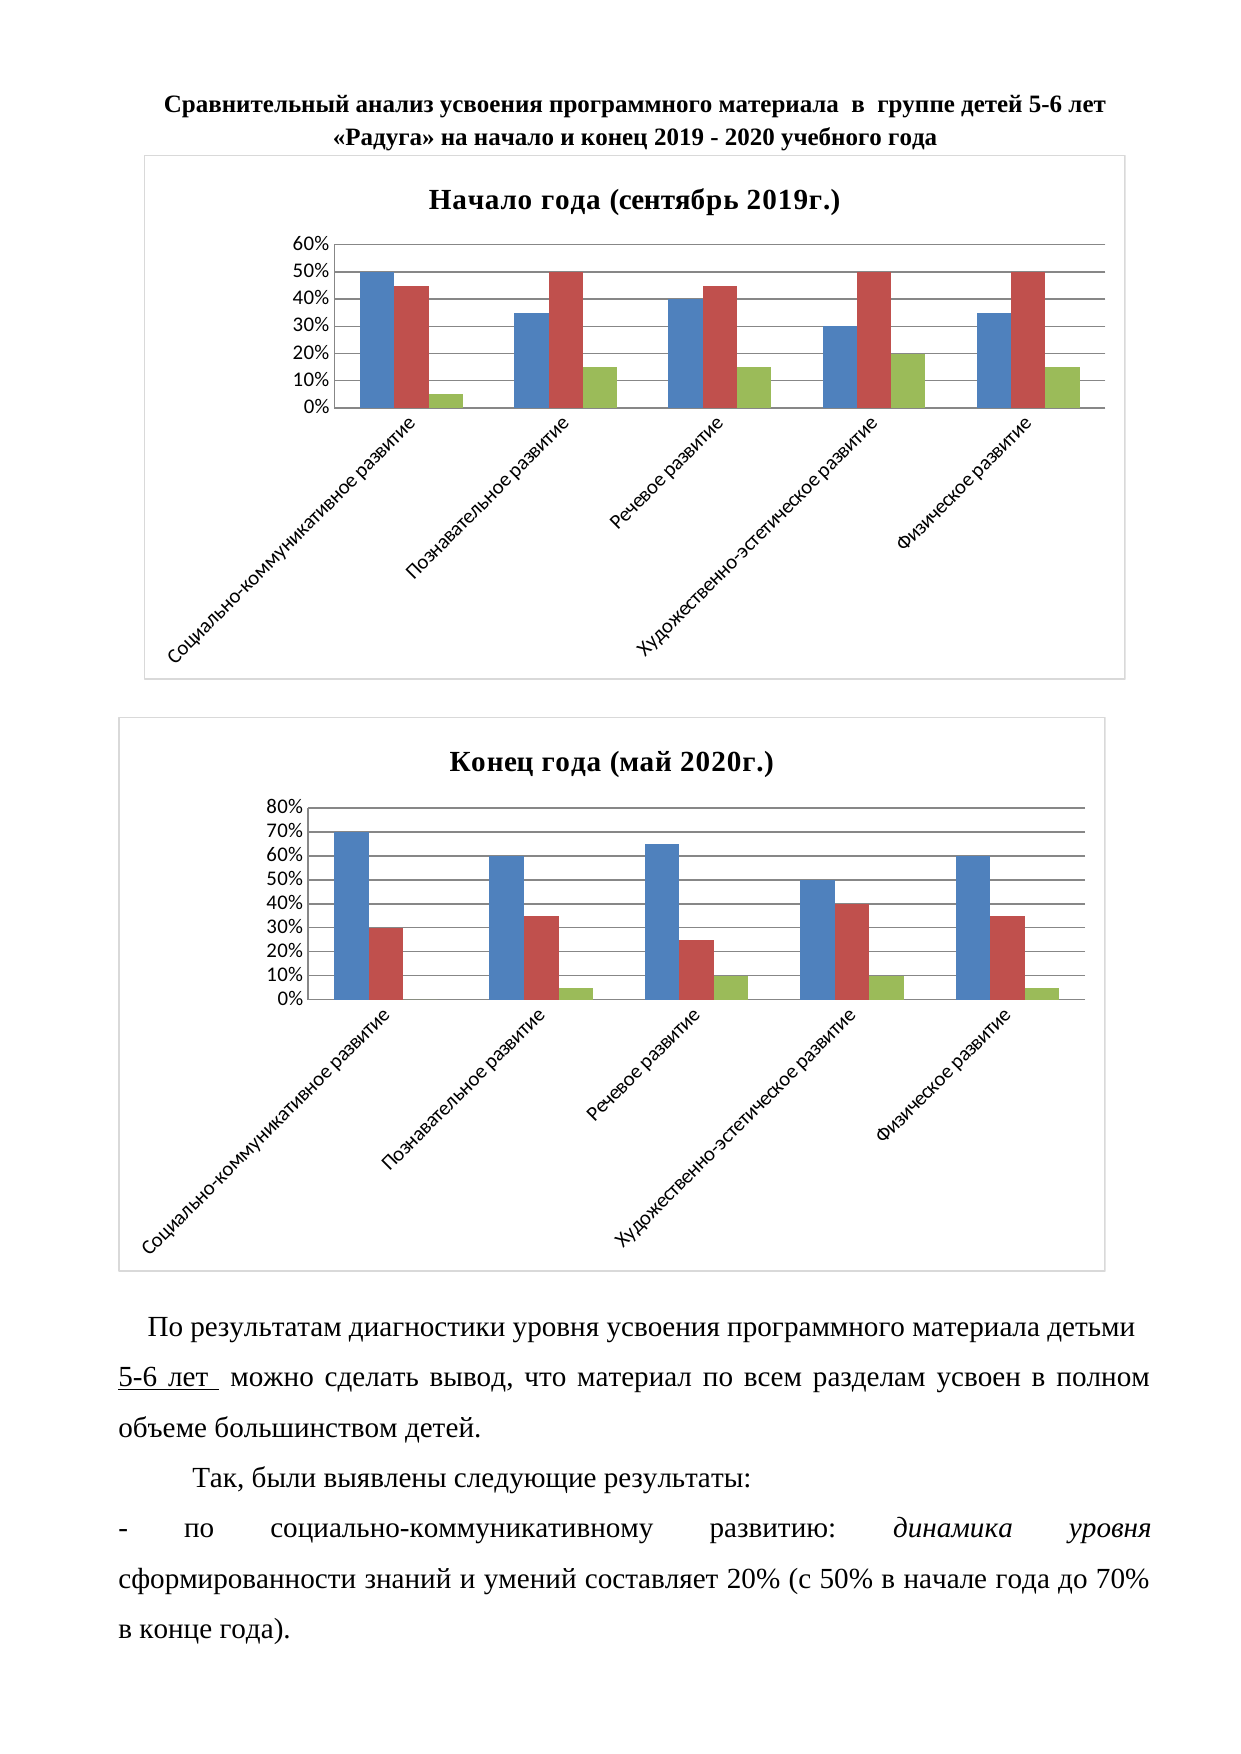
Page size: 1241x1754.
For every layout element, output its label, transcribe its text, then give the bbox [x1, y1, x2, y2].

text - по социально-коммуникативному развитию: динамика уровня сформированности знаний и умений составляет 20% (с 50% в начале года до 70% в конце года). [118, 1511, 1152, 1645]
text 5-6 лет можно сделать вывод, что материал по всем разделам усвоен в полном объеме большинством детей. [118, 1359, 1152, 1443]
text Сравнительный анализ усвоения программного материала в группе детей 5-6 лет «Радуга» на начало и конец 2019 - 2020 учебного года [118, 89, 1152, 150]
text По результатам диагностики уровня усвоения программного материала детьми [118, 1309, 1152, 1343]
text Так, были выявлены следующие результаты: [118, 1460, 1152, 1494]
